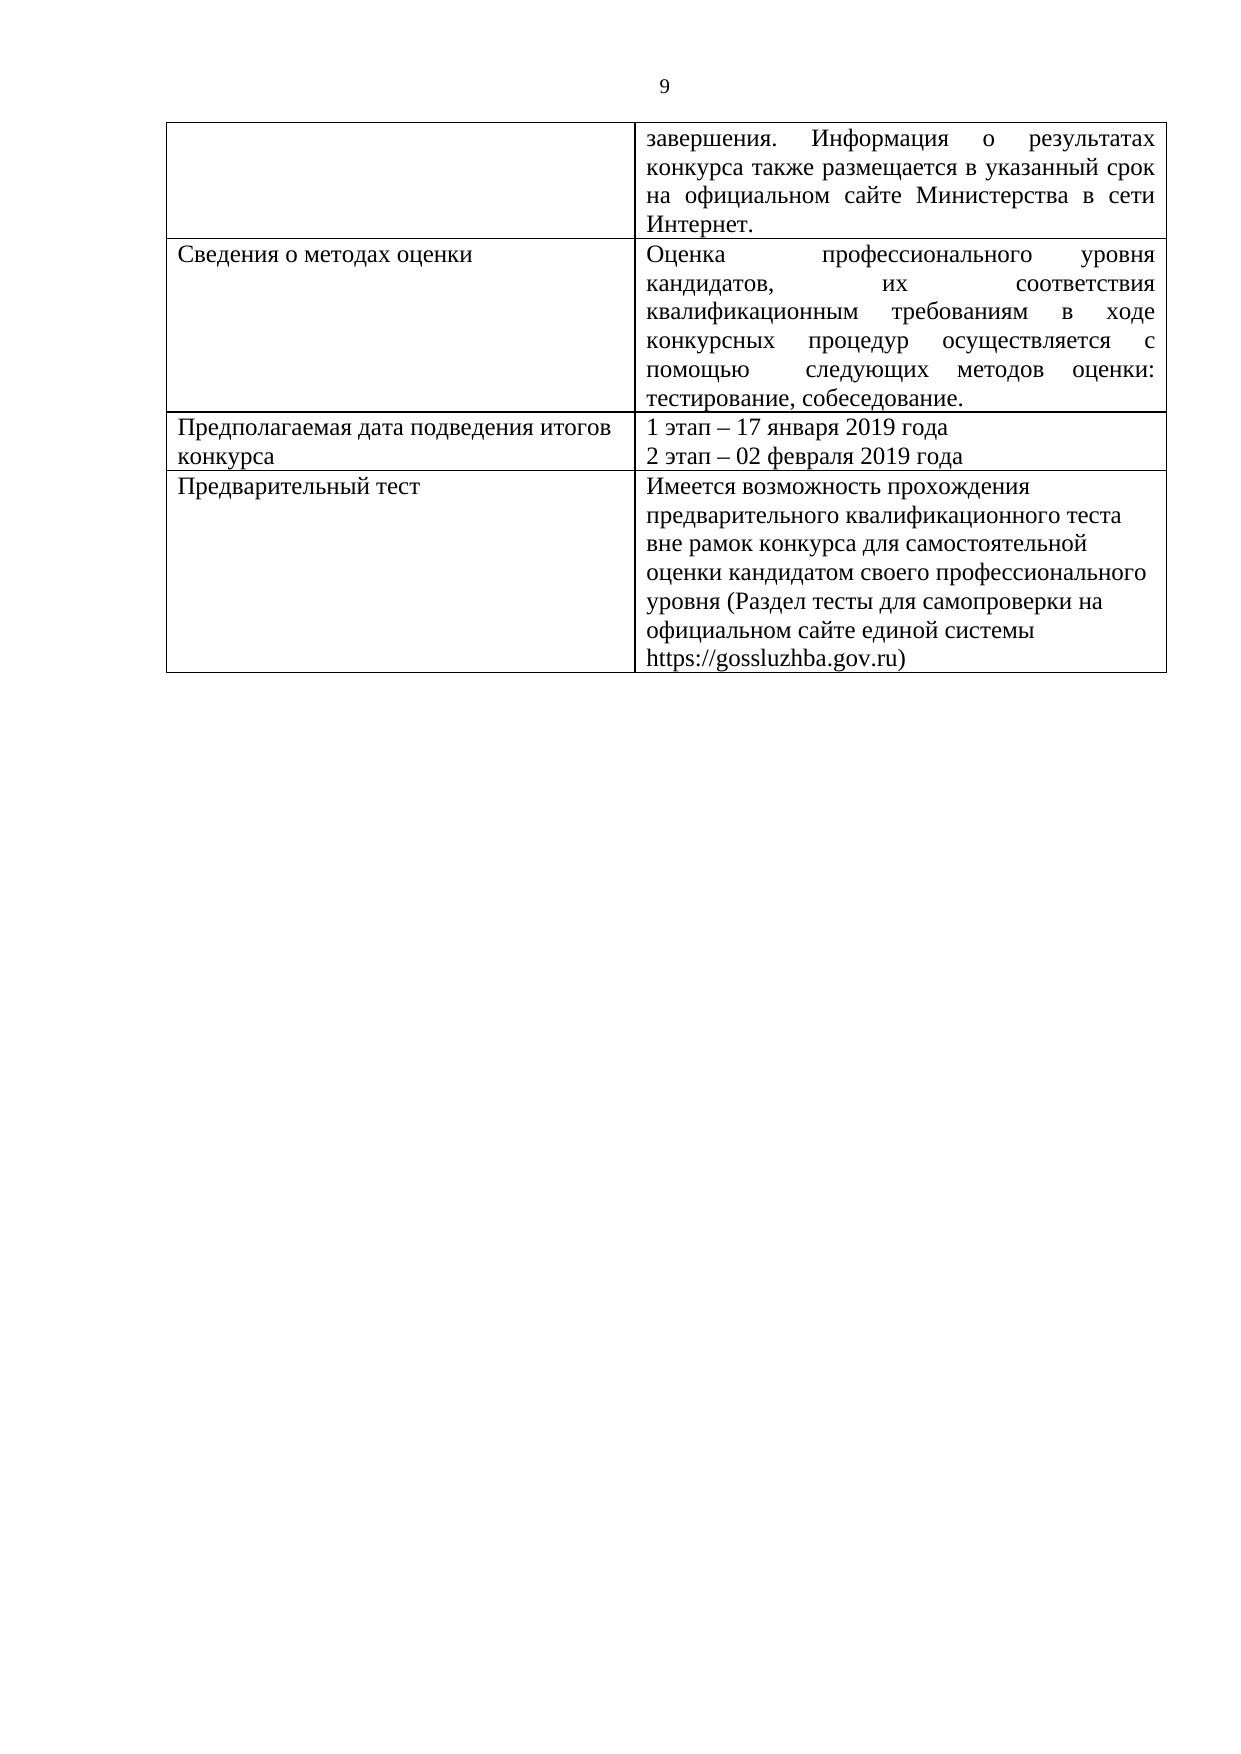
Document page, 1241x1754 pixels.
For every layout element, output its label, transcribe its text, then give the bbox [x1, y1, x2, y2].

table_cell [636, 123, 1166, 238]
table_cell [167, 123, 634, 238]
table_cell Предварительный тест [167, 471, 634, 672]
table_cell Имеется возможность прохождения предварительного квалификационного теста вне рамок конкурса для самостоятельной оценки кандидатом своего профессионального уровня (Раздел тесты для самопроверки на официальном сайте единой системы https://gossluzhba.gov.ru) [636, 471, 1166, 672]
table_cell 1 этап – 17 января 2019 года 2 этап – 02 февраля 2019 года [636, 413, 1166, 470]
table_cell Оценка профессионального уровня кандидатов, их соответствия квалификационным требованиям в ходе конкурсных процедур осуществляется с помощью следующих методов оценки: тестирование, собеседование. [636, 239, 1166, 411]
table_cell Предполагаемая дата подведения итогов конкурса [167, 413, 634, 470]
table_cell Сведения о методах оценки [167, 239, 634, 411]
